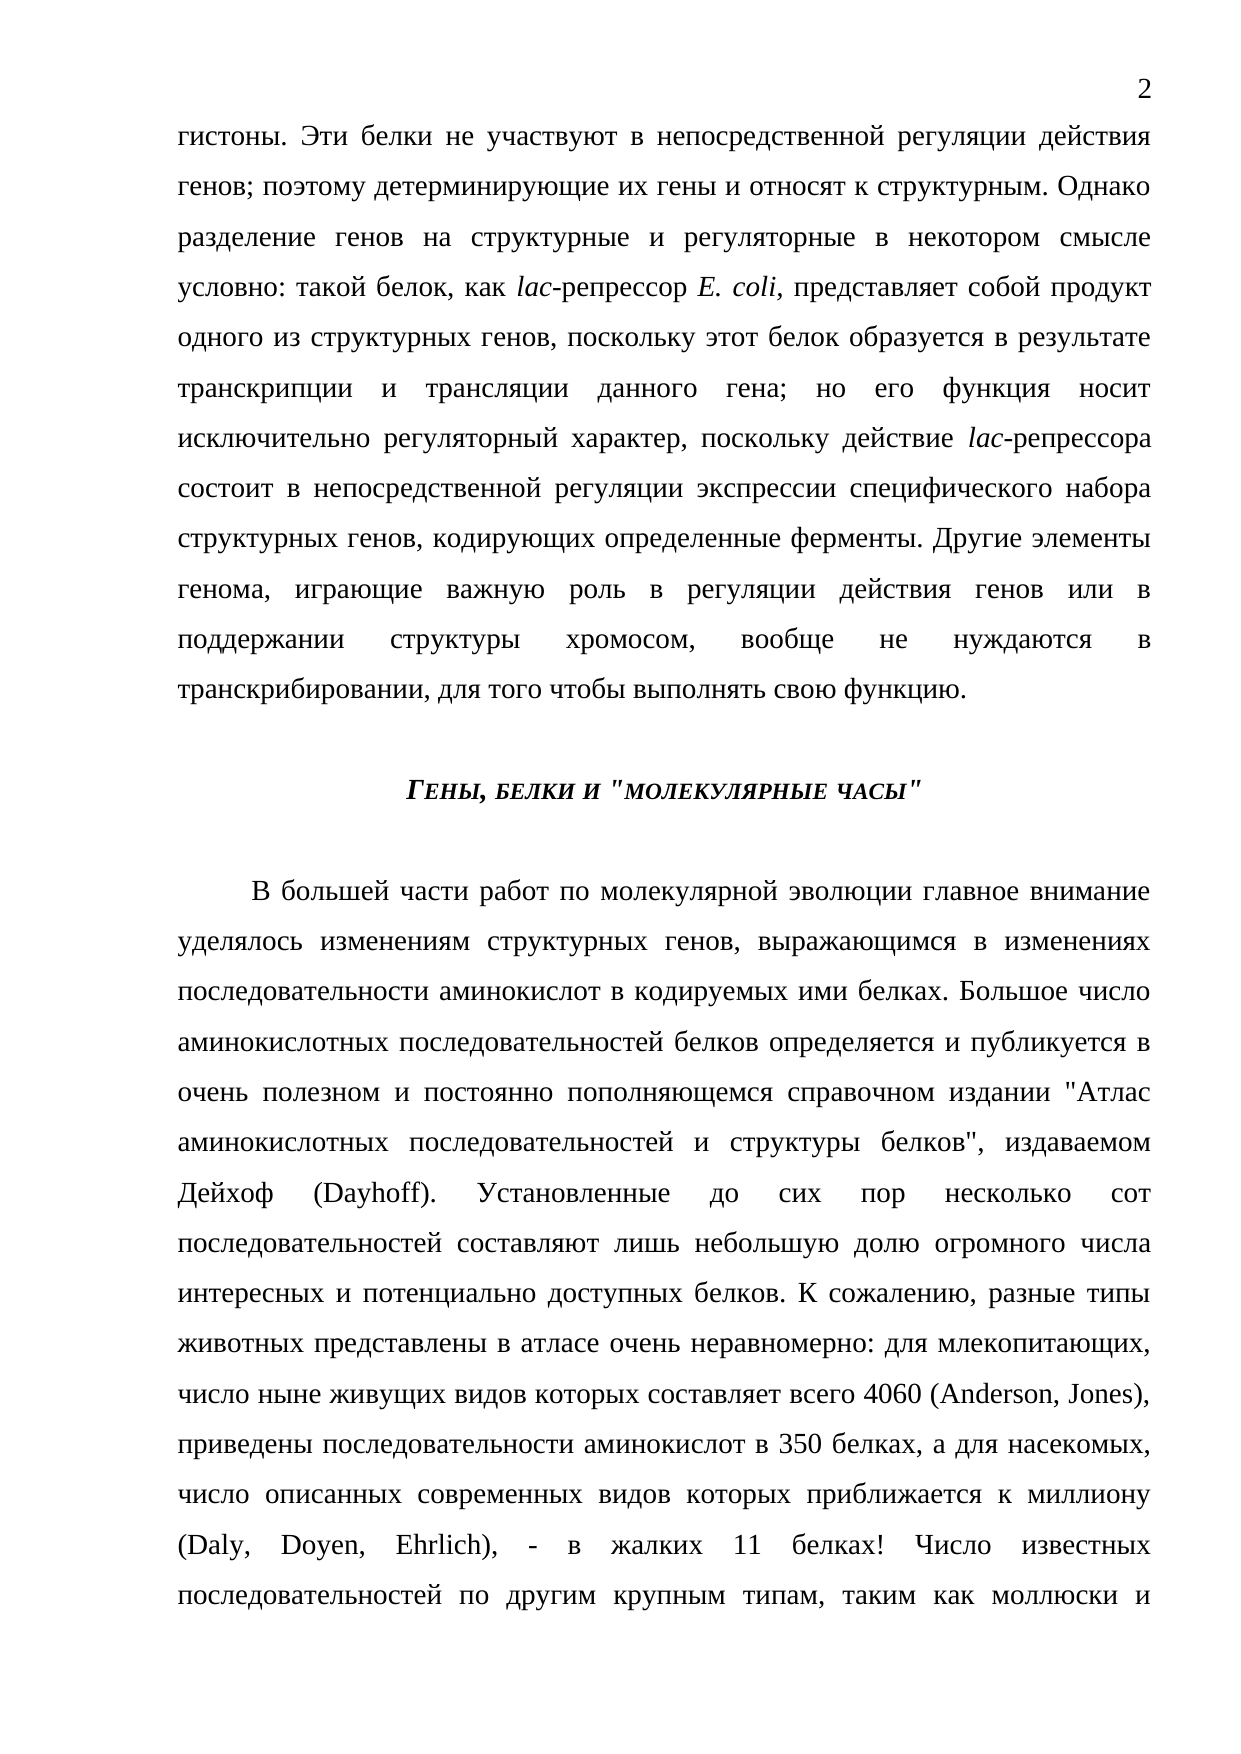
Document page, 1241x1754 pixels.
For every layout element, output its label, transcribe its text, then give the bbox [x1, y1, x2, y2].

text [177, 118, 1152, 705]
subtitle Гены, белки и "молекулярные часы" [177, 772, 1152, 806]
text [177, 873, 1152, 1611]
